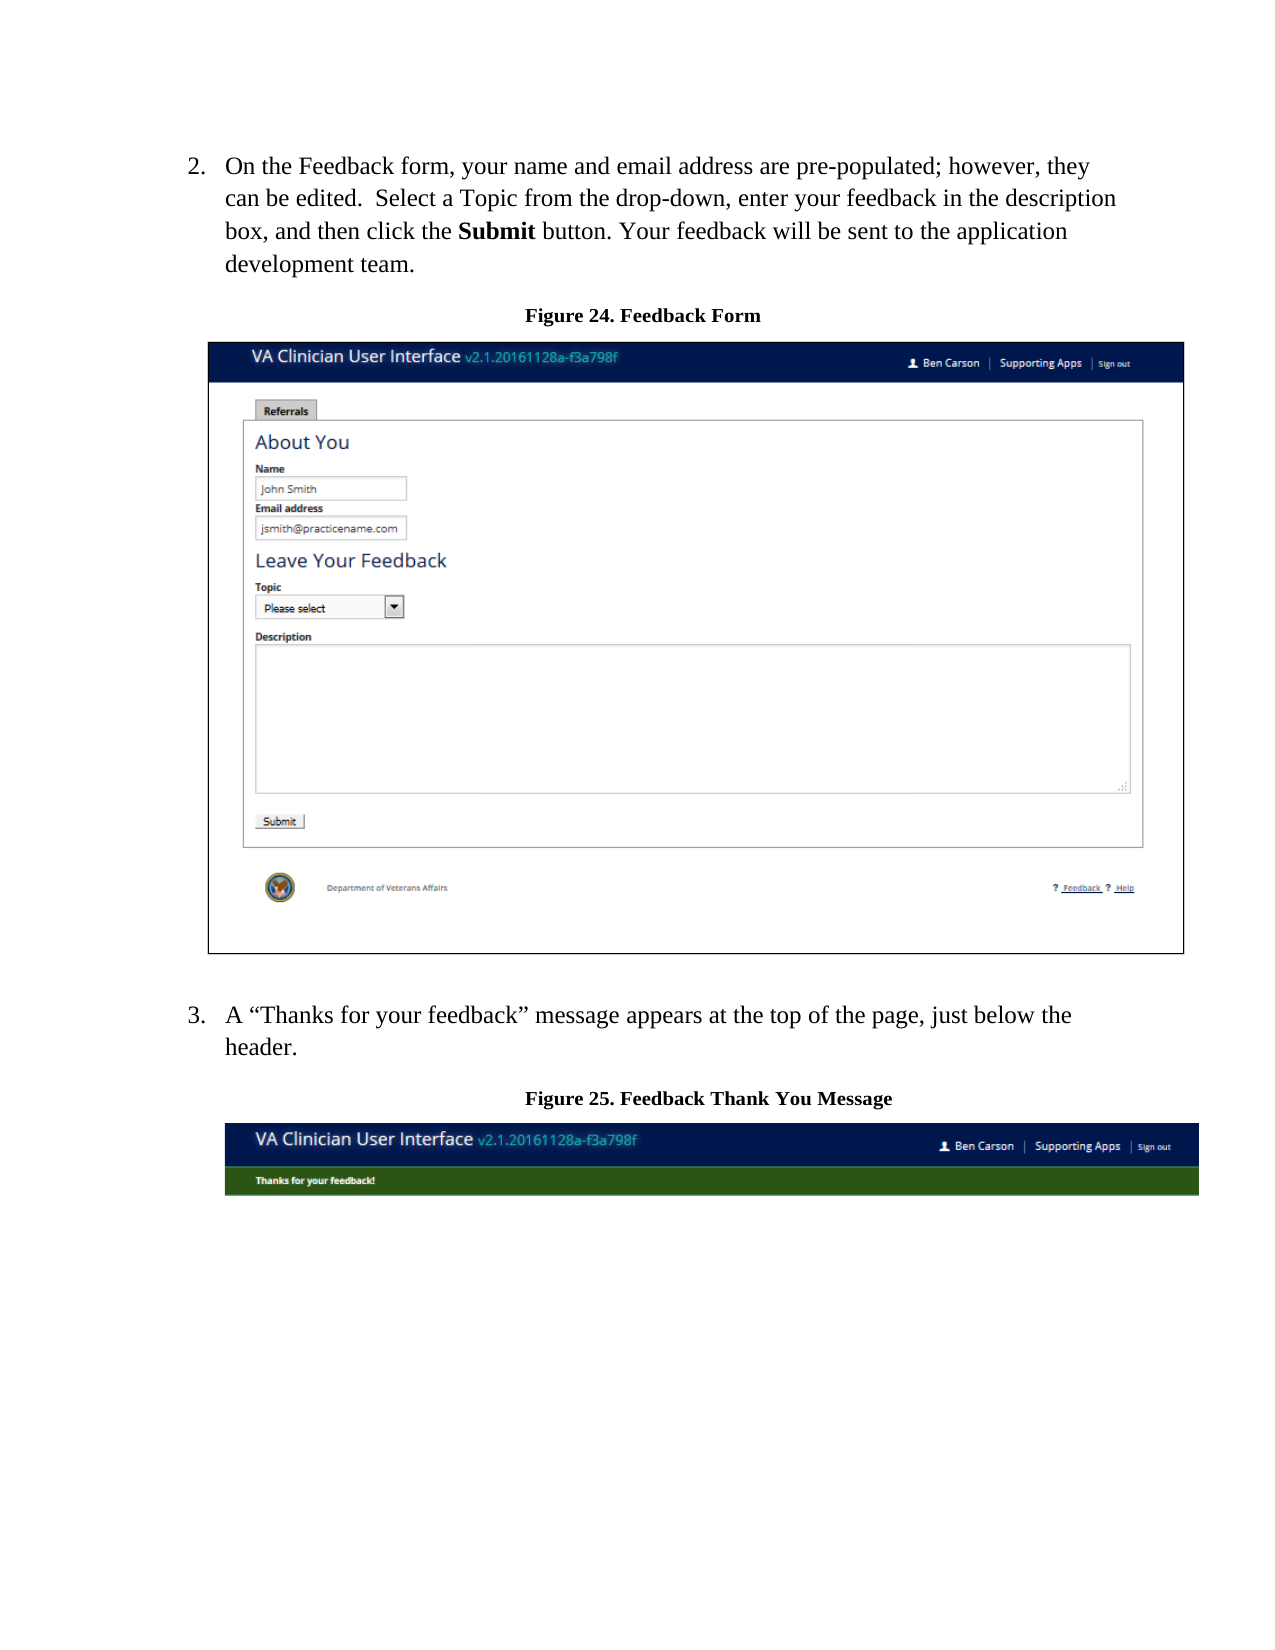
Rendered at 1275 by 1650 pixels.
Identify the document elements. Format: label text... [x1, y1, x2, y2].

text Figure 25. Feedback Thank You Message [525, 1087, 1210, 1110]
text Figure 24. Feedback Form [137, 304, 1148, 327]
list A “Thanks for your feedback” message appears at the top of the page, just below the header. [187, 1000, 1072, 1061]
list On the Feedback form, your name and email address are pre-populated; however, they can be edited. Select a Topic from the drop-down, enter your feedback in the description box, and then click the Submit button. Your feedback will be sent to the application development team. [187, 151, 1117, 278]
picture [209, 343, 1183, 953]
picture [224, 1123, 1199, 1210]
